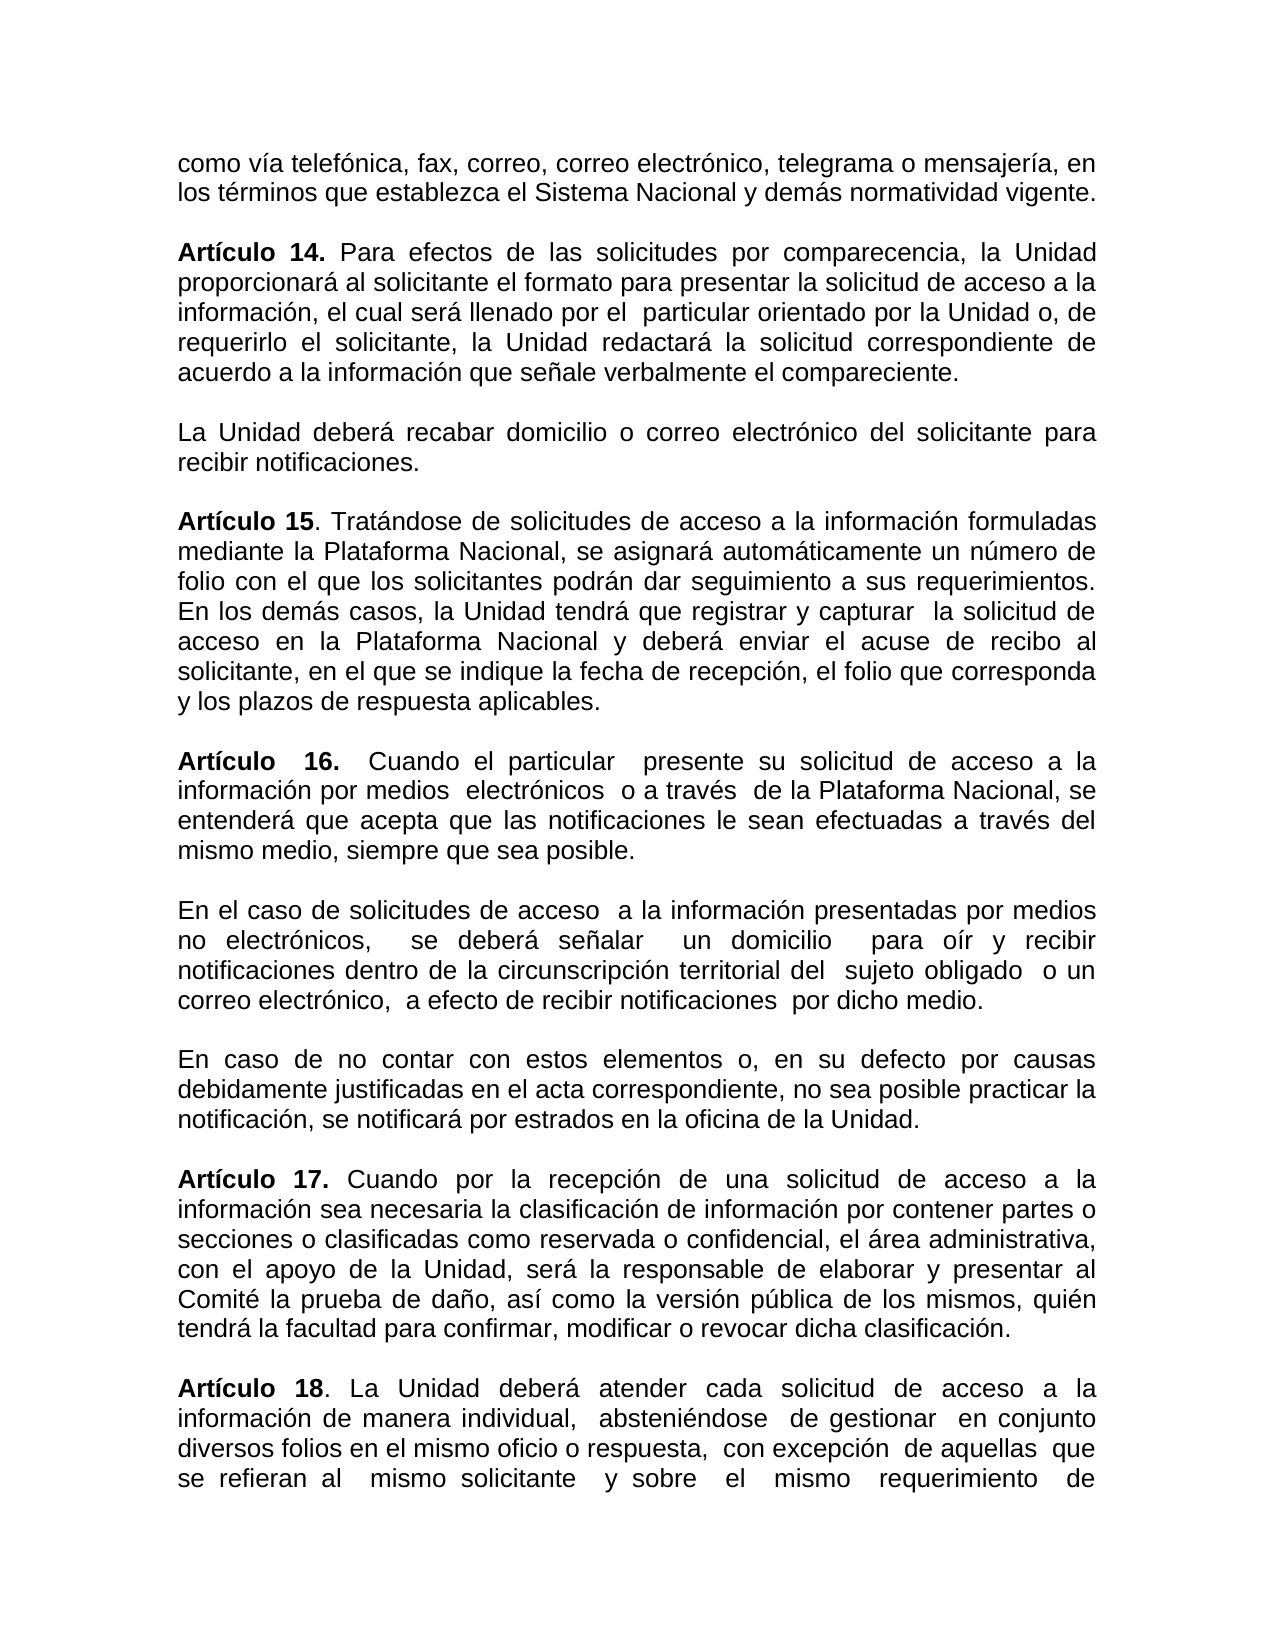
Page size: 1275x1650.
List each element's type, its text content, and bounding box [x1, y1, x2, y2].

text En el caso de solicitudes de acceso a la información presentadas por medios no electrónicos, se deberá señalar un domicilio para oír y recibir notificaciones dentro de la circunscripción territorial del sujeto obligado o un correo electrónico, a efecto de recibir notificaciones por dicho medio. [177, 895, 1098, 1014]
text Artículo 17. Cuando por la recepción de una solicitud de acceso a la información sea necesaria la clasificación de información por contener partes o secciones o clasificadas como reservada o confidencial, el área administrativa, con el apoyo de la Unidad, será la responsable de elaborar y presentar al Comité la prueba de daño, así como la versión pública de los mismos, quién tendrá la facultad para confirmar, modificar o revocar dicha clasificación. [177, 1164, 1098, 1343]
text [177, 1373, 1098, 1493]
text Artículo 15. Tratándose de solicitudes de acceso a la información formuladas mediante la Plataforma Nacional, se asignará automáticamente un número de folio con el que los solicitantes podrán dar seguimiento a sus requerimientos. En los demás casos, la Unidad tendrá que registrar y capturar la solicitud de acceso en la Plataforma Nacional y deberá enviar el acuse de recibo al solicitante, en el que se indique la fecha de recepción, el folio que corresponda y los plazos de respuesta aplicables. [177, 506, 1098, 716]
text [177, 148, 1098, 207]
text Artículo 16. Cuando el particular presente su solicitud de acceso a la información por medios electrónicos o a través de la Plataforma Nacional, se entenderá que acepta que las notificaciones le sean efectuadas a través del mismo medio, siempre que sea posible. [177, 746, 1098, 865]
text En caso de no contar con estos elementos o, en su defecto por causas debidamente justificadas en el acta correspondiente, no sea posible practicar la notificación, se notificará por estrados en la oficina de la Unidad. [177, 1044, 1098, 1134]
text Artículo 14. Para efectos de las solicitudes por comparecencia, la Unidad proporcionará al solicitante el formato para presentar la solicitud de acceso a la información, el cual será llenado por el particular orientado por la Unidad o, de requerirlo el solicitante, la Unidad redactará la solicitud correspondiente de acuerdo a la información que señale verbalmente el compareciente. [177, 237, 1098, 387]
text La Unidad deberá recabar domicilio o correo electrónico del solicitante para recibir notificaciones. [177, 417, 1098, 476]
